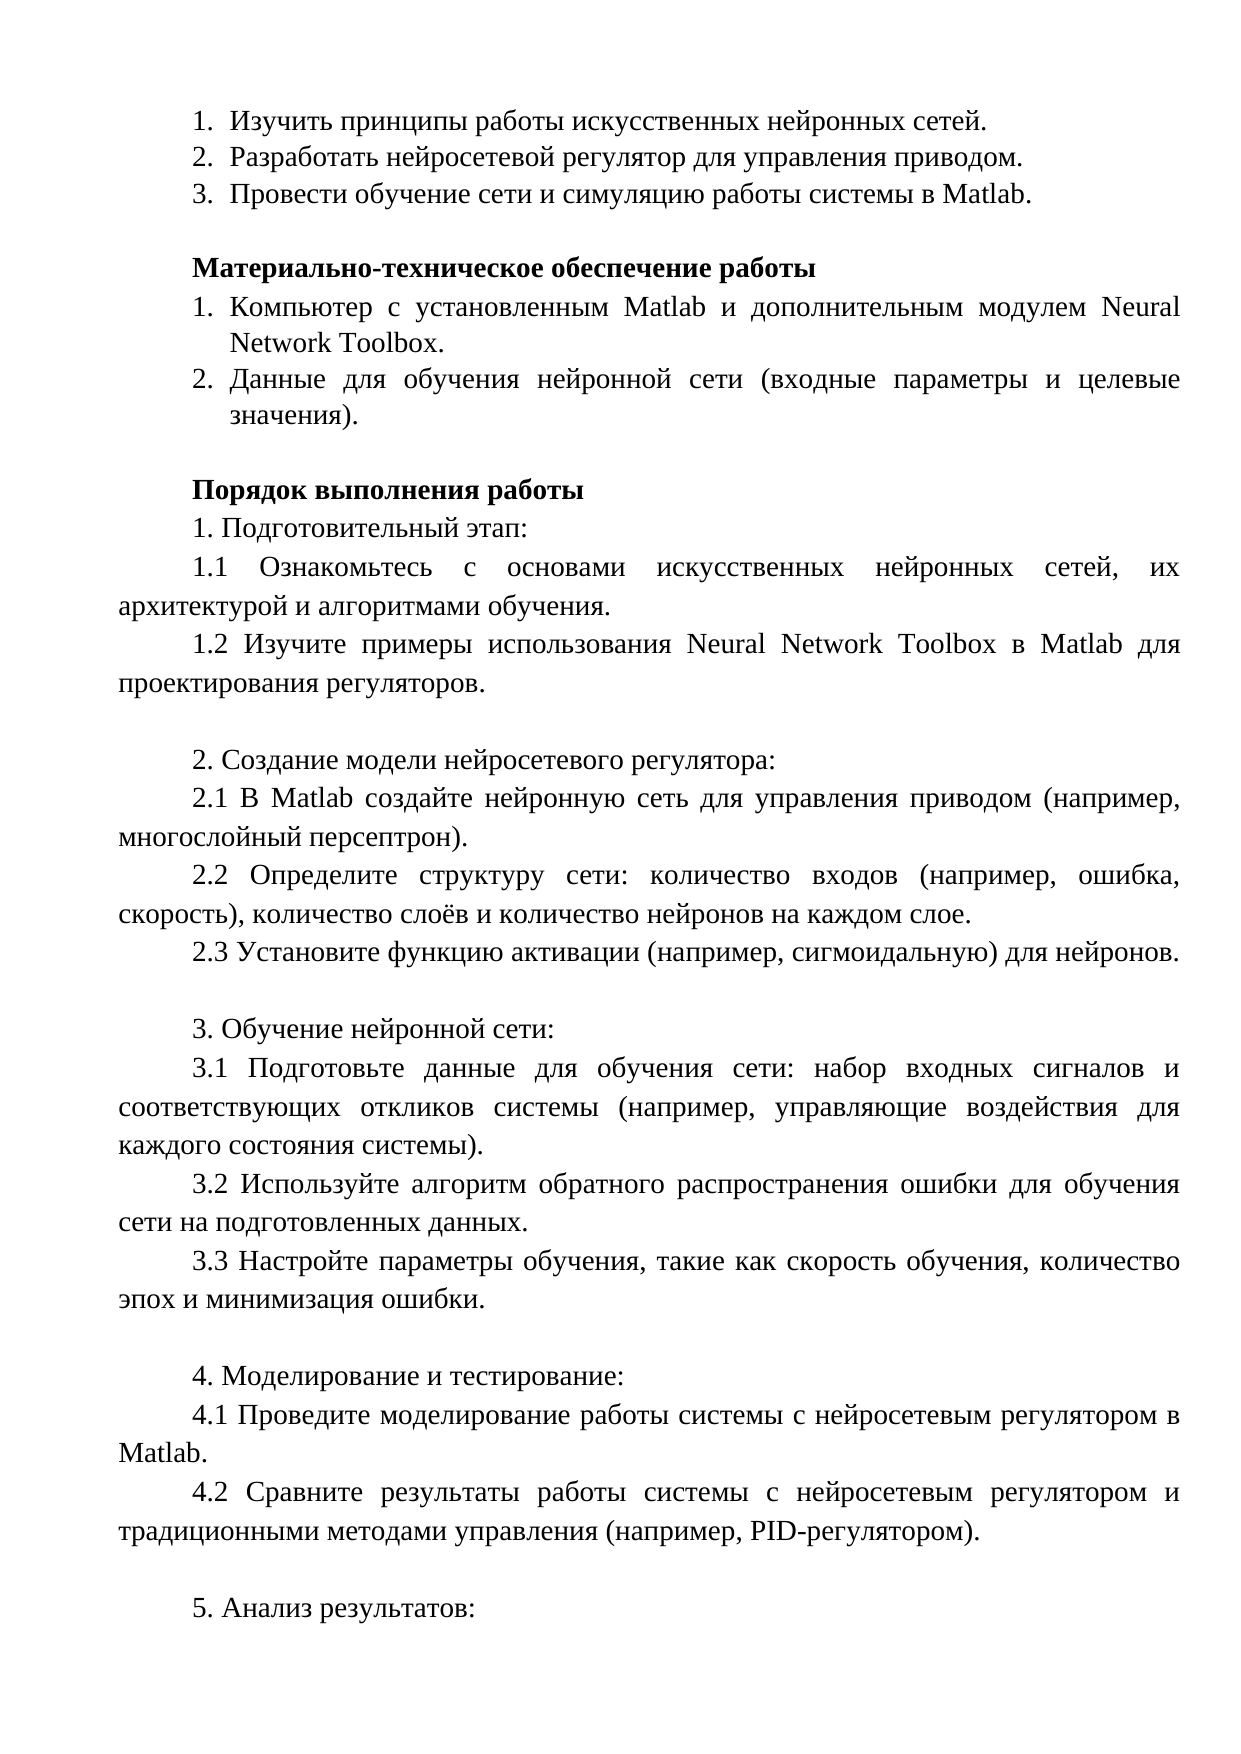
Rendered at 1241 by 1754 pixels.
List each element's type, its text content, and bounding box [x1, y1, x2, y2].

text 1.1 Ознакомьтесь с основами искусственных нейронных сетей, их архитектурой и алгоритмами обучения. [118, 549, 1181, 621]
text 1. Подготовительный этап: [118, 511, 1181, 544]
text 2.3 Установите функцию активации (например, сигмоидальную) для нейронов. [118, 934, 1181, 968]
text 4.1 Проведите моделирование работы системы с нейросетевым регулятором в Matlab. [118, 1397, 1181, 1469]
text Порядок выполнения работы [118, 472, 990, 506]
text 3.3 Настройте параметры обучения, такие как скорость обучения, количество эпох и минимизация ошибки. [118, 1243, 1181, 1315]
list Разработать нейросетевой регулятор для управления приводом. [192, 139, 1181, 173]
text 1.2 Изучите примеры использования Neural Network Toolbox в Matlab для проектирования регуляторов. [118, 626, 1181, 698]
text 2.2 Определите структуру сети: количество входов (например, ошибка, скорость), количество слоёв и количество нейронов на каждом слое. [118, 857, 1181, 929]
list Провести обучение сети и симуляцию работы системы в Matlab. [192, 176, 1181, 209]
text 5. Анализ результатов: [118, 1590, 1181, 1623]
list Компьютер с установленным Matlab и дополнительным модулем Neural Network Toolbox. [192, 289, 1181, 359]
text 3. Обучение нейронной сети: [118, 1012, 1181, 1045]
text 3.2 Используйте алгоритм обратного распространения ошибки для обучения сети на подготовленных данных. [118, 1166, 1181, 1238]
text 4.2 Сравните результаты работы системы с нейросетевым регулятором и традиционными методами управления (например, PID-регулятором). [118, 1474, 1181, 1546]
text 4. Моделирование и тестирование: [118, 1358, 1181, 1392]
text 2.1 В Matlab создайте нейронную сеть для управления приводом (например, многослойный персептрон). [118, 780, 1181, 852]
list Данные для обучения нейронной сети (входные параметры и целевые значения). [192, 361, 1181, 431]
text 2. Создание модели нейросетевого регулятора: [118, 742, 1181, 775]
text 3.1 Подготовьте данные для обучения сети: набор входных сигналов и соответствующих откликов системы (например, управляющие воздействия для каждого состояния системы). [118, 1050, 1181, 1161]
text Материально-техническое обеспечение работы [118, 250, 1181, 284]
list Изучить принципы работы искусственных нейронных сетей. [192, 103, 1181, 137]
